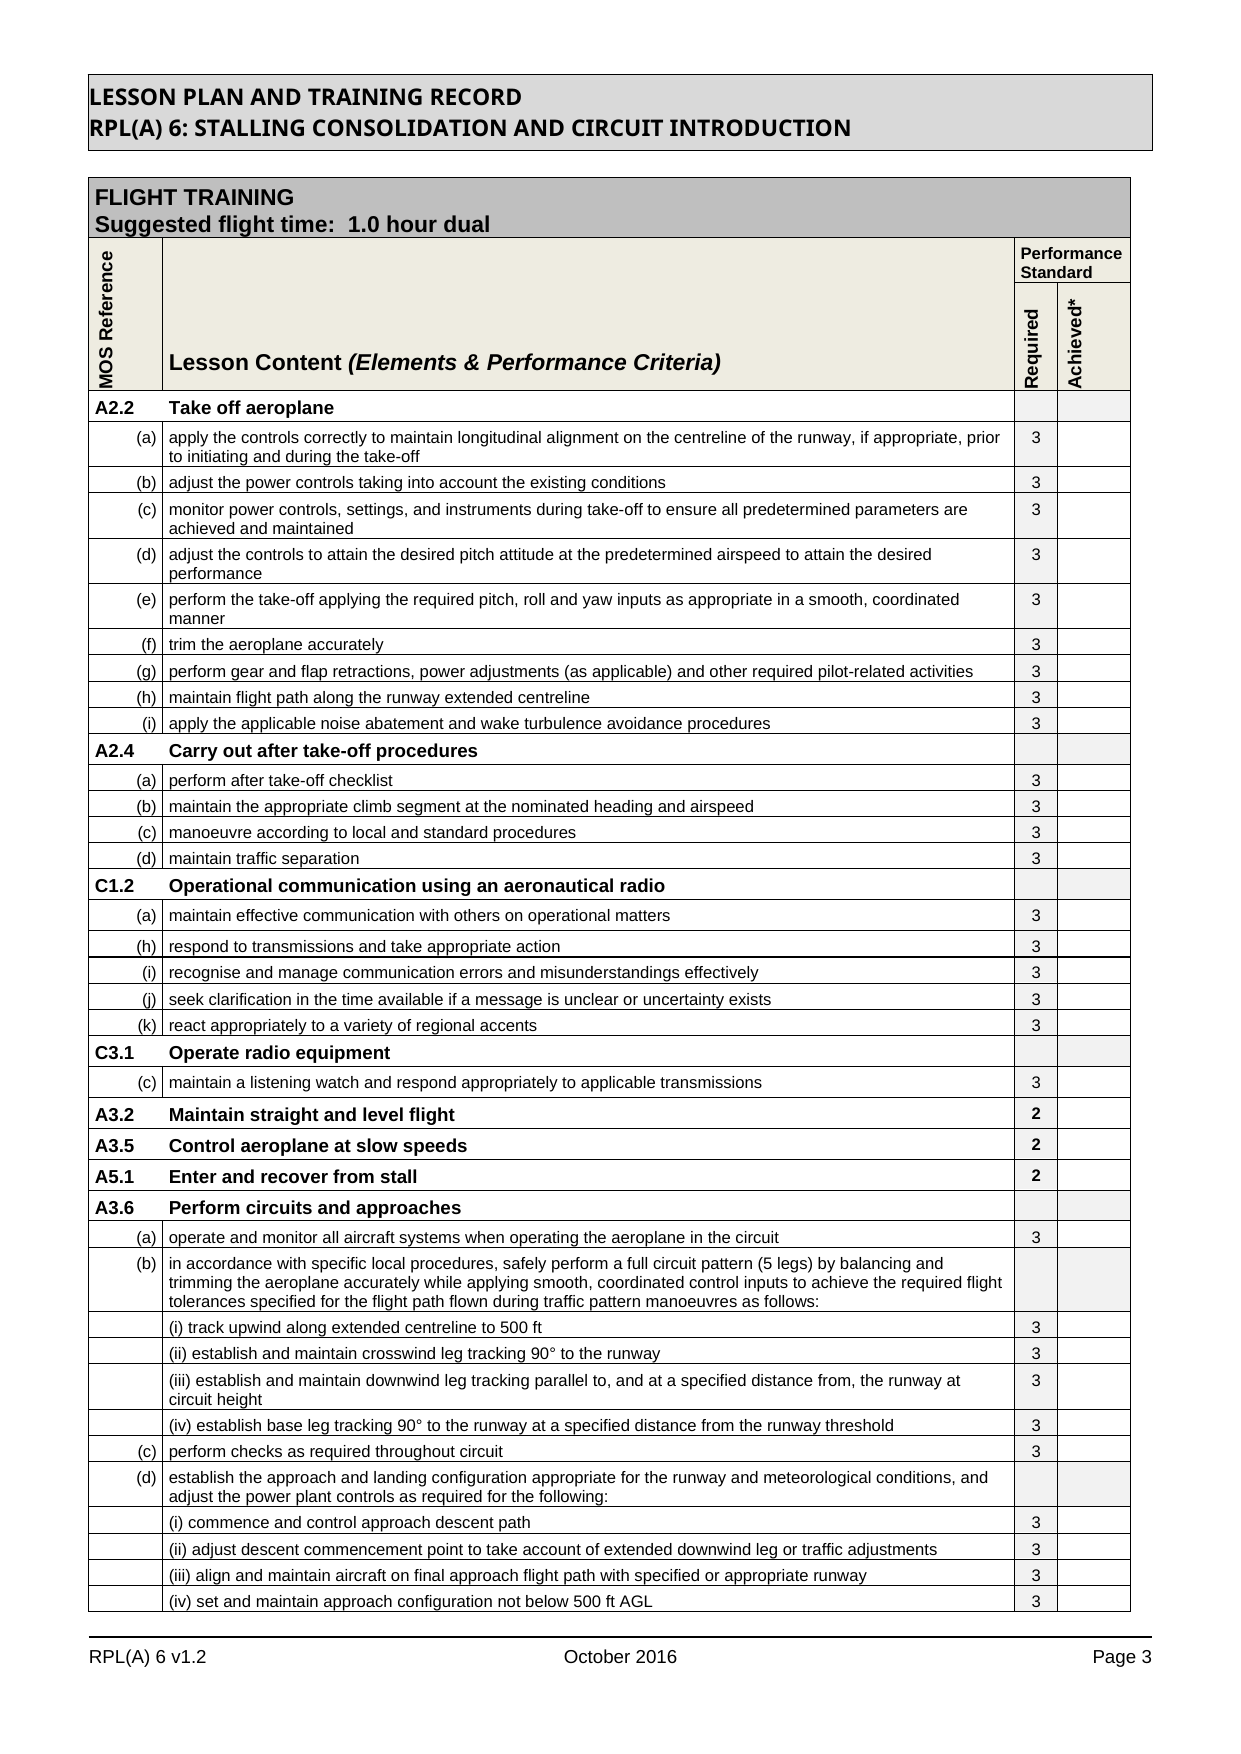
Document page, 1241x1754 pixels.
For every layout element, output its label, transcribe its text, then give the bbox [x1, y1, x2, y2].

table_cell 3 [1015, 539, 1057, 583]
table_cell [1058, 422, 1130, 466]
table_cell [89, 1586, 162, 1611]
table_cell perform after take-off checklist [163, 765, 1014, 790]
table_cell commence and control approach descent path [163, 1507, 1014, 1532]
table_cell [1058, 817, 1130, 842]
table_cell establish the approach and landing configuration appropriate for the runway and meteorological conditions, and adjust the power plant controls as required for the following: [163, 1462, 1014, 1506]
table_cell Control aeroplane at slow speeds [163, 1129, 1014, 1158]
table_cell [1058, 958, 1130, 982]
table_cell operate and monitor all aircraft systems when operating the aeroplane in the circuit [163, 1221, 1014, 1247]
table_cell maintain traffic separation [163, 843, 1014, 868]
table_cell 3 [1015, 584, 1057, 628]
table_cell [1058, 984, 1130, 1009]
table_cell [89, 817, 162, 842]
table_cell 3 [1015, 1364, 1057, 1409]
table_cell 3 [1015, 1586, 1057, 1611]
table_cell [1058, 791, 1130, 816]
table_cell apply the controls correctly to maintain longitudinal alignment on the centreline of the runway, if appropriate, prior to initiating and during the take-off [163, 422, 1014, 466]
table_cell adjust the controls to attain the desired pitch attitude at the predetermined airspeed to attain the desired performance [163, 539, 1014, 583]
table_cell 3 [1015, 655, 1057, 681]
table_cell [1058, 1364, 1130, 1409]
table_cell [1058, 1507, 1130, 1532]
table_cell Carry out after take-off procedures [163, 734, 1014, 764]
table_cell Perform circuits and approaches [163, 1191, 1014, 1220]
table_cell maintain effective communication with others on operational matters [163, 900, 1014, 930]
table_cell [1015, 734, 1057, 764]
table_cell [89, 422, 162, 466]
table_cell Required [1015, 283, 1057, 390]
table_cell [1058, 1221, 1130, 1247]
table_cell [89, 1338, 162, 1363]
table_cell [1058, 1191, 1130, 1220]
table_cell [1058, 1129, 1130, 1158]
table_cell trim the aeroplane accurately [163, 629, 1014, 654]
table_cell [1058, 493, 1130, 538]
table_cell Lesson Content (Elements & Performance Criteria) [163, 238, 1014, 390]
table_cell 2 [1015, 1160, 1057, 1189]
table_cell 3 [1015, 765, 1057, 790]
table_cell Performance Standard [1015, 238, 1130, 282]
table_cell [89, 584, 162, 628]
table_cell [1058, 539, 1130, 583]
table_cell [1058, 900, 1130, 930]
table_cell perform checks as required throughout circuit [163, 1436, 1014, 1461]
table_cell adjust the power controls taking into account the existing conditions [163, 467, 1014, 492]
table_cell C3.1 [89, 1036, 162, 1066]
table_cell [89, 1312, 162, 1337]
table_cell [1015, 1462, 1057, 1506]
table_cell establish base leg tracking 90° to the runway at a specified distance from the runway threshold [163, 1410, 1014, 1435]
table_cell Take off aeroplane [163, 391, 1014, 421]
table_cell 2 [1015, 1129, 1057, 1158]
table_cell [89, 1010, 162, 1035]
table_cell Enter and recover from stall [163, 1160, 1014, 1189]
table_cell 3 [1015, 682, 1057, 707]
table_cell [1058, 1160, 1130, 1189]
table_cell [89, 539, 162, 583]
table_cell 3 [1015, 1067, 1057, 1097]
table_cell maintain flight path along the runway extended centreline [163, 682, 1014, 707]
table_cell 3 [1015, 1534, 1057, 1558]
table_cell [89, 629, 162, 654]
table_cell 3 [1015, 708, 1057, 733]
table_cell 3 [1015, 629, 1057, 654]
table_cell [89, 1534, 162, 1558]
table_cell [1058, 391, 1130, 421]
table_cell MOS Reference [89, 238, 162, 390]
table_cell maintain a listening watch and respond appropriately to applicable transmissions [163, 1067, 1014, 1097]
table_cell Maintain straight and level flight [163, 1098, 1014, 1128]
table_cell [1058, 629, 1130, 654]
table_cell in accordance with specific local procedures, safely perform a full circuit pattern (5 legs) by balancing and trimming the aeroplane accurately while applying smooth, coordinated control inputs to achieve the required flight tolerances specified for the flight path flown during traffic pattern manoeuvres as follows: [163, 1248, 1014, 1311]
table_cell react appropriately to a variety of regional accents [163, 1010, 1014, 1035]
table_cell 2 [1015, 1098, 1057, 1128]
table_cell [89, 1436, 162, 1461]
table_cell 3 [1015, 1436, 1057, 1461]
table_cell respond to transmissions and take appropriate action [163, 931, 1014, 956]
table_cell [1058, 655, 1130, 681]
table_cell 3 [1015, 1221, 1057, 1247]
table_cell [1058, 1410, 1130, 1435]
table_cell track upwind along extended centreline to 500 ft [163, 1312, 1014, 1337]
table_cell establish and maintain downwind leg tracking parallel to, and at a specified distance from, the runway at circuit height [163, 1364, 1014, 1409]
table_cell [1058, 467, 1130, 492]
table_cell monitor power controls, settings, and instruments during take-off to ensure all predetermined parameters are achieved and maintained [163, 493, 1014, 538]
table_cell [1058, 1010, 1130, 1035]
table_cell [89, 1067, 162, 1097]
table_cell [89, 958, 162, 982]
table_cell [1058, 1534, 1130, 1558]
table_cell 3 [1015, 1010, 1057, 1035]
table_cell manoeuvre according to local and standard procedures [163, 817, 1014, 842]
table_cell establish and maintain crosswind leg tracking 90° to the runway [163, 1338, 1014, 1363]
table_cell maintain the appropriate climb segment at the nominated heading and airspeed [163, 791, 1014, 816]
table_cell [89, 708, 162, 733]
table_cell [89, 1410, 162, 1435]
table_cell A3.2 [89, 1098, 162, 1128]
table_cell [89, 1221, 162, 1247]
table_cell [89, 1248, 162, 1311]
table_cell 3 [1015, 467, 1057, 492]
table_cell A2.2 [89, 391, 162, 421]
table_cell set and maintain approach configuration not below 500 ft AGL [163, 1586, 1014, 1611]
table_cell [89, 493, 162, 538]
table_cell [1058, 931, 1130, 956]
table_cell [1058, 1560, 1130, 1585]
table_cell 3 [1015, 493, 1057, 538]
table_cell [1058, 843, 1130, 868]
table_cell [89, 1462, 162, 1506]
table_cell Achieved* [1058, 283, 1130, 390]
table_cell recognise and manage communication errors and misunderstandings effectively [163, 958, 1014, 982]
table_cell Operate radio equipment [163, 1036, 1014, 1066]
table_cell [89, 984, 162, 1009]
table_cell [1058, 1436, 1130, 1461]
table_cell A5.1 [89, 1160, 162, 1189]
table_cell [1015, 1248, 1057, 1311]
table_cell [1058, 1248, 1130, 1311]
table_cell 3 [1015, 1338, 1057, 1363]
table_cell [1015, 1036, 1057, 1066]
table_cell [89, 1560, 162, 1585]
table_cell [89, 1507, 162, 1532]
table_cell A2.4 [89, 734, 162, 764]
table_cell 3 [1015, 931, 1057, 956]
table_cell [1058, 1098, 1130, 1128]
table_cell perform the take-off applying the required pitch, roll and yaw inputs as appropriate in a smooth, coordinated manner [163, 584, 1014, 628]
table_cell apply the applicable noise abatement and wake turbulence avoidance procedures [163, 708, 1014, 733]
table_cell [1058, 734, 1130, 764]
table_cell A3.6 [89, 1191, 162, 1220]
table_cell 3 [1015, 791, 1057, 816]
table_cell 3 [1015, 817, 1057, 842]
table_cell [1058, 765, 1130, 790]
table_cell [1015, 1191, 1057, 1220]
table_cell [1058, 1312, 1130, 1337]
table_cell A3.5 [89, 1129, 162, 1158]
table_cell perform gear and flap retractions, power adjustments (as applicable) and other required pilot-related activities [163, 655, 1014, 681]
table_cell Operational communication using an aeronautical radio [163, 869, 1014, 899]
table_cell [1058, 584, 1130, 628]
table_cell [89, 1364, 162, 1409]
table_cell [89, 843, 162, 868]
table_cell adjust descent commencement point to take account of extended downwind leg or traffic adjustments [163, 1534, 1014, 1558]
table_cell 3 [1015, 1507, 1057, 1532]
table_cell [89, 765, 162, 790]
table_cell 3 [1015, 958, 1057, 982]
table_cell [89, 467, 162, 492]
table_cell [89, 655, 162, 681]
table_cell 3 [1015, 900, 1057, 930]
table_cell 3 [1015, 1410, 1057, 1435]
table_cell C1.2 [89, 869, 162, 899]
table_cell [1058, 1067, 1130, 1097]
table_cell [1015, 869, 1057, 899]
table_cell 3 [1015, 984, 1057, 1009]
table_cell 3 [1015, 1312, 1057, 1337]
table_cell seek clarification in the time available if a message is unclear or uncertainty exists [163, 984, 1014, 1009]
table_cell [89, 931, 162, 956]
table_cell [1058, 682, 1130, 707]
table_cell [1058, 869, 1130, 899]
table_cell [1058, 1036, 1130, 1066]
table_cell [1058, 1586, 1130, 1611]
table_cell 3 [1015, 422, 1057, 466]
table_header FLIGHT TRAINING Suggested flight time: 1.0 hour dual [89, 178, 1130, 237]
table_cell align and maintain aircraft on final approach flight path with specified or appropriate runway [163, 1560, 1014, 1585]
table_cell [89, 791, 162, 816]
table_cell 3 [1015, 1560, 1057, 1585]
table_cell 3 [1015, 843, 1057, 868]
table_cell [1058, 1338, 1130, 1363]
table_cell [89, 900, 162, 930]
table_cell [89, 682, 162, 707]
table_cell [1058, 708, 1130, 733]
table_cell [1015, 391, 1057, 421]
table_cell [1058, 1462, 1130, 1506]
